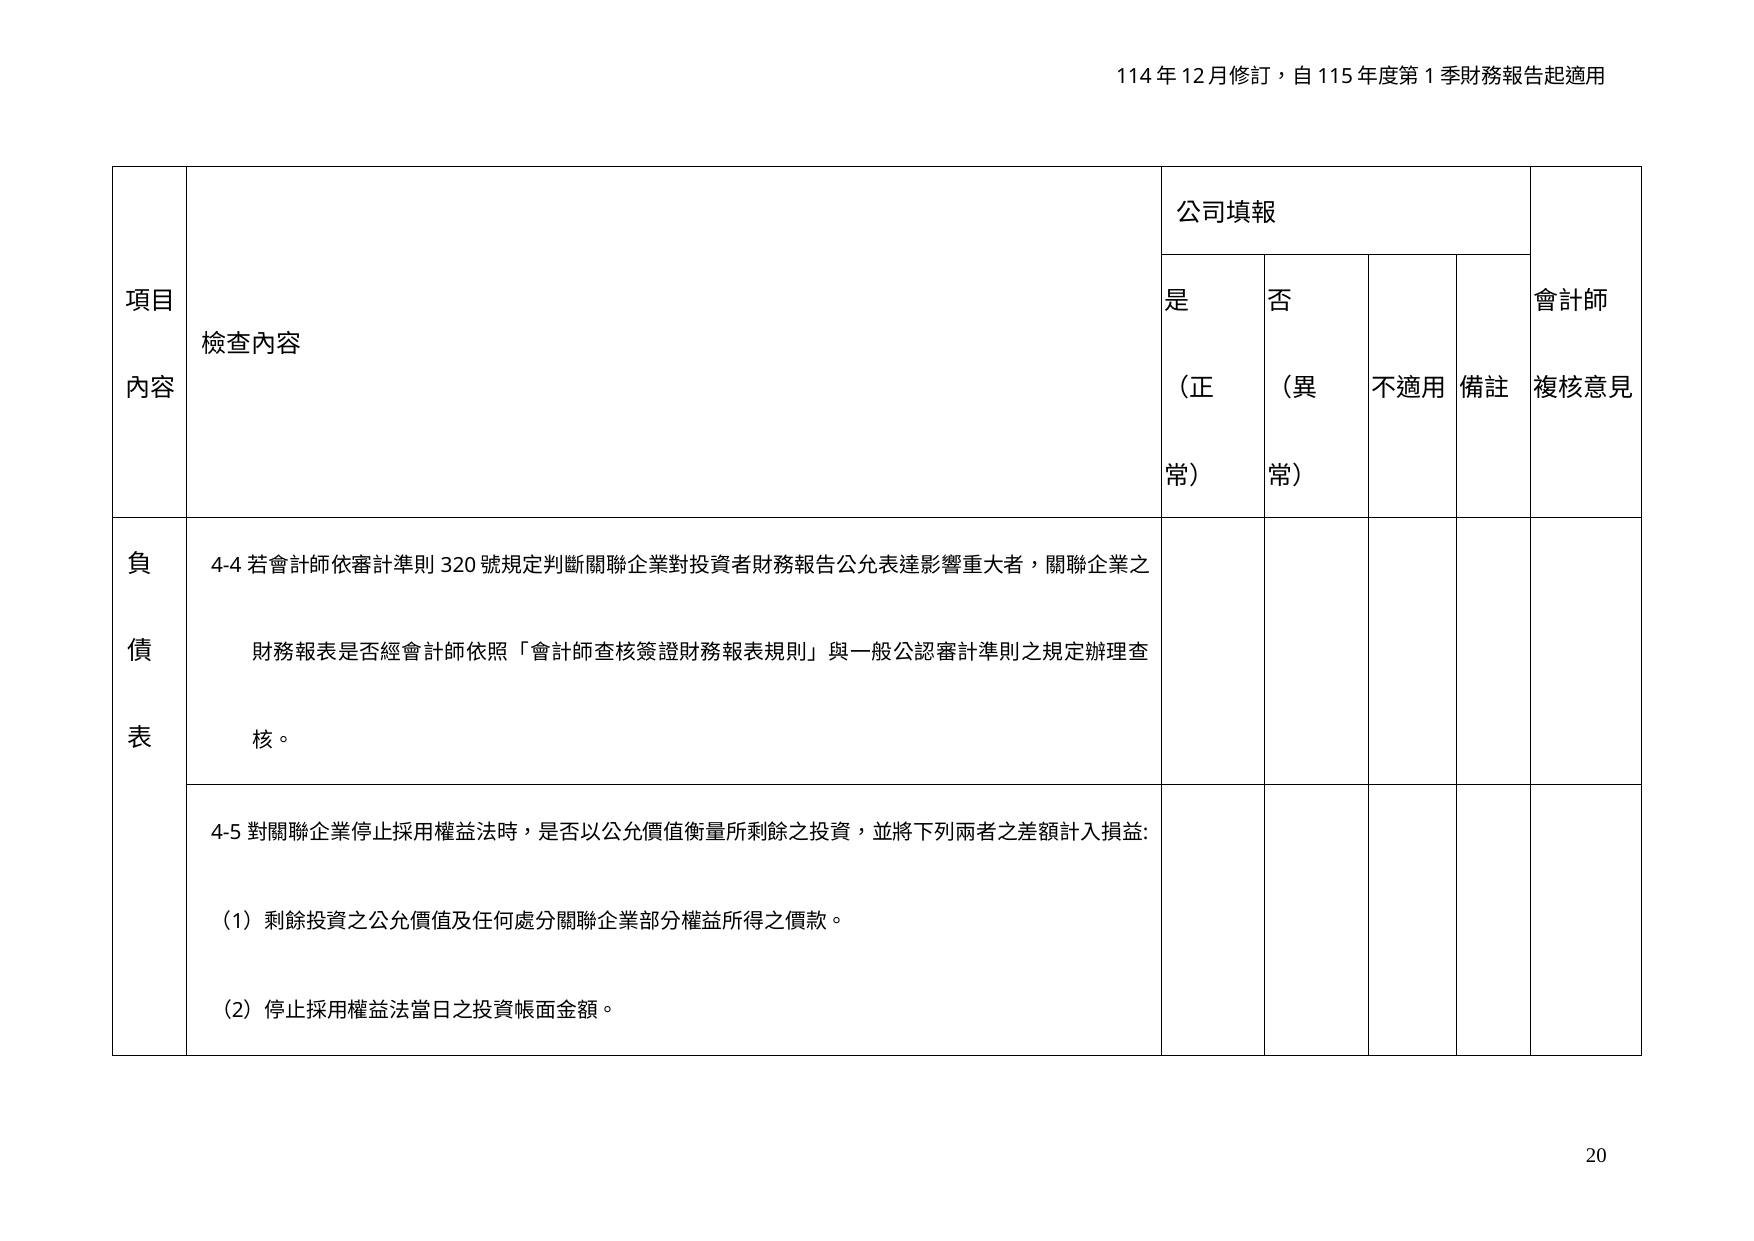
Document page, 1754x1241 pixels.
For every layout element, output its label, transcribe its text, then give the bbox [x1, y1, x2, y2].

table_cell 不適用 [1369, 255, 1456, 517]
table_cell [1457, 785, 1530, 1054]
table_header 公司填報 [1162, 167, 1530, 254]
table_cell [1265, 785, 1368, 1054]
table_cell 是 （正常） [1162, 255, 1264, 517]
table_header 檢查內容 [187, 167, 1161, 517]
table_cell [1531, 518, 1641, 784]
table_cell [1369, 518, 1456, 784]
table_cell [1369, 785, 1456, 1054]
table_header 會計師 複核意見 [1531, 167, 1641, 517]
table_cell [1531, 785, 1641, 1054]
table_cell 資產負債表 [113, 518, 186, 1054]
table_cell [1162, 518, 1264, 784]
table_header 項目內容 [113, 167, 186, 517]
table_cell [1162, 785, 1264, 1054]
table_cell 4-5 對關聯企業停止採用權益法時，是否以公允價值衡量所剩餘之投資，並將下列兩者之差額計入損益: （1）剩餘投資之公允價值及任何處分關聯企業部分權益所得之價款。 （2）停止採用權益法當日之投資帳面金額。 [187, 785, 1161, 1054]
table_cell [1457, 518, 1530, 784]
table_cell 備註 [1457, 255, 1530, 517]
table_cell 4-4 若會計師依審計準則320號規定判斷關聯企業對投資者財務報告公允表達影響重大者，關聯企業之財務報表是否經會計師依照「會計師查核簽證財務報表規則」與一般公認審計準則之規定辦理查核。 [187, 518, 1161, 784]
table_cell 否 （異常） [1265, 255, 1368, 517]
table_cell [1265, 518, 1368, 784]
